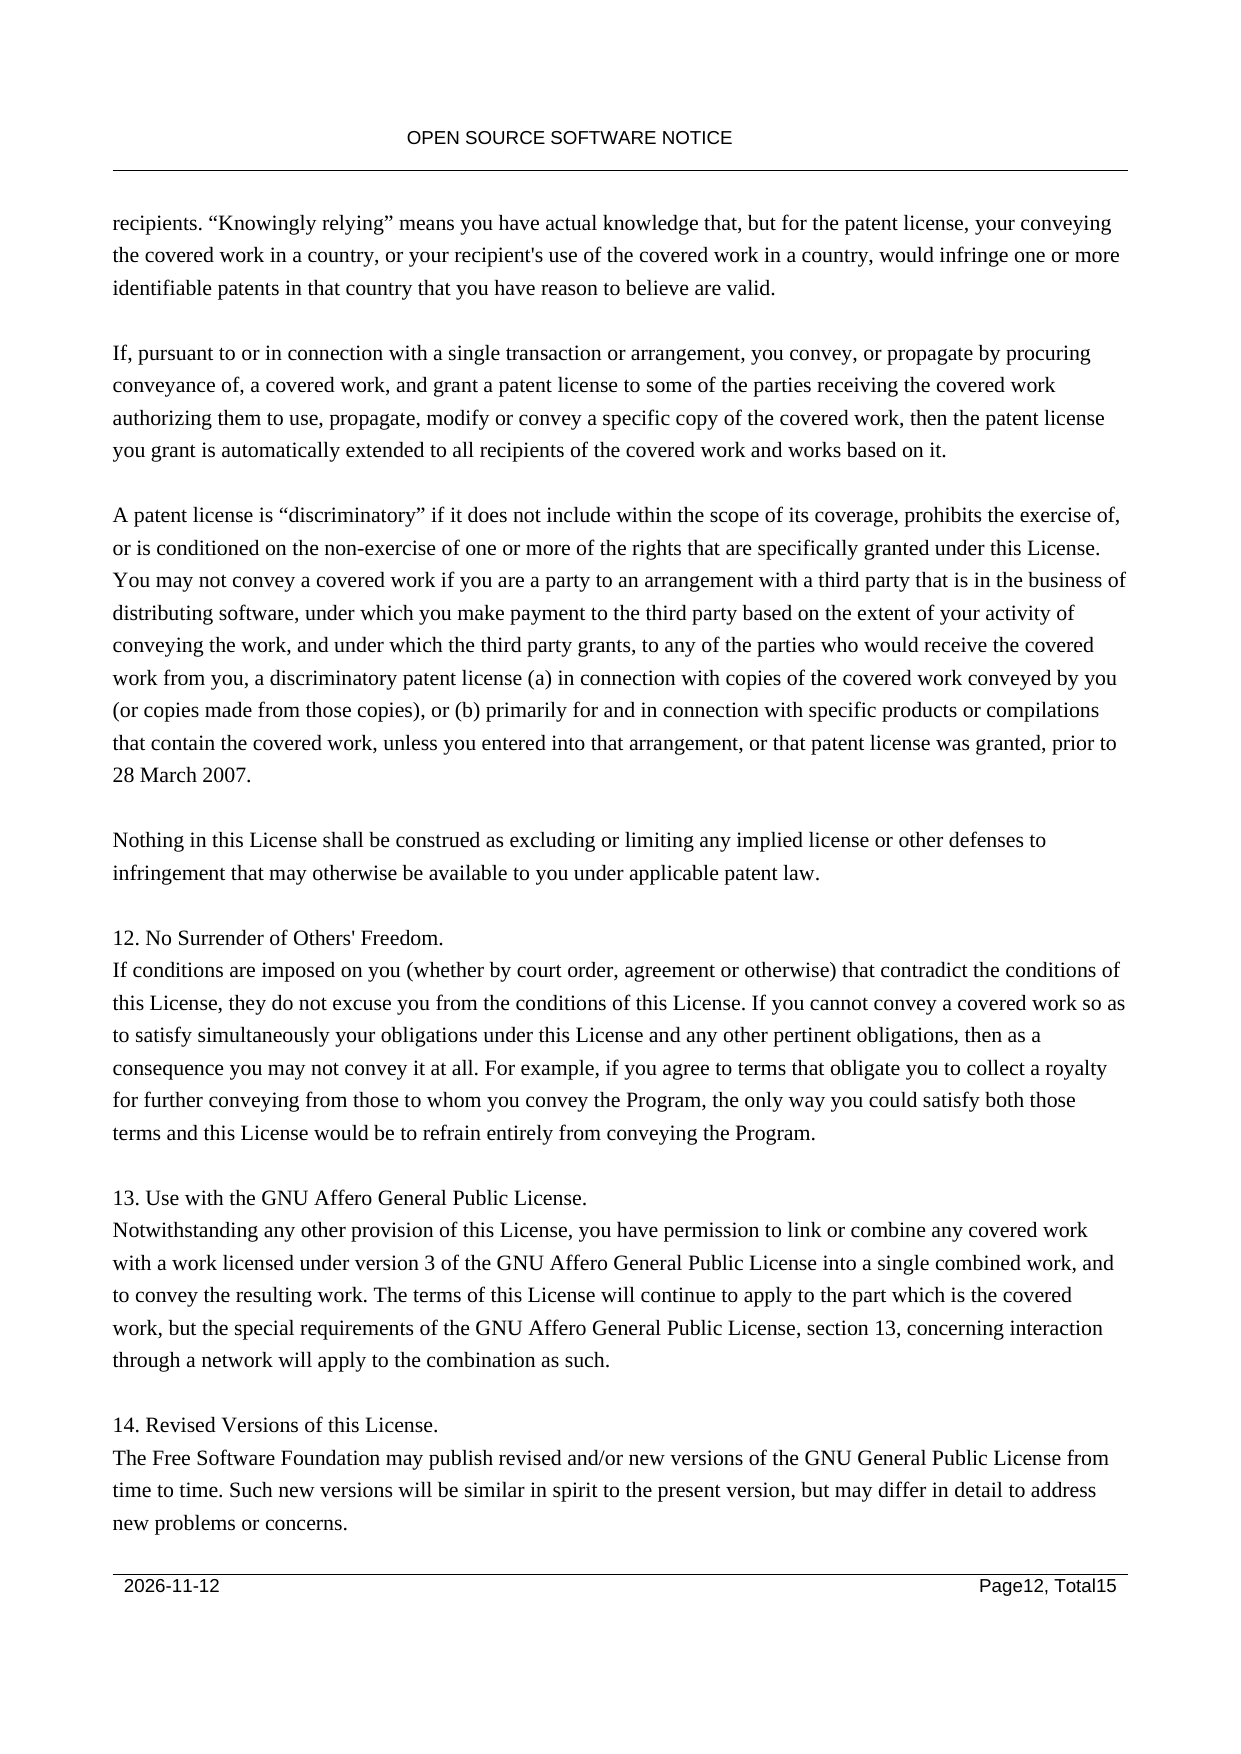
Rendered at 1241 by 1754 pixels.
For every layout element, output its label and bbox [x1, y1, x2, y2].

text [112, 206, 1128, 1539]
